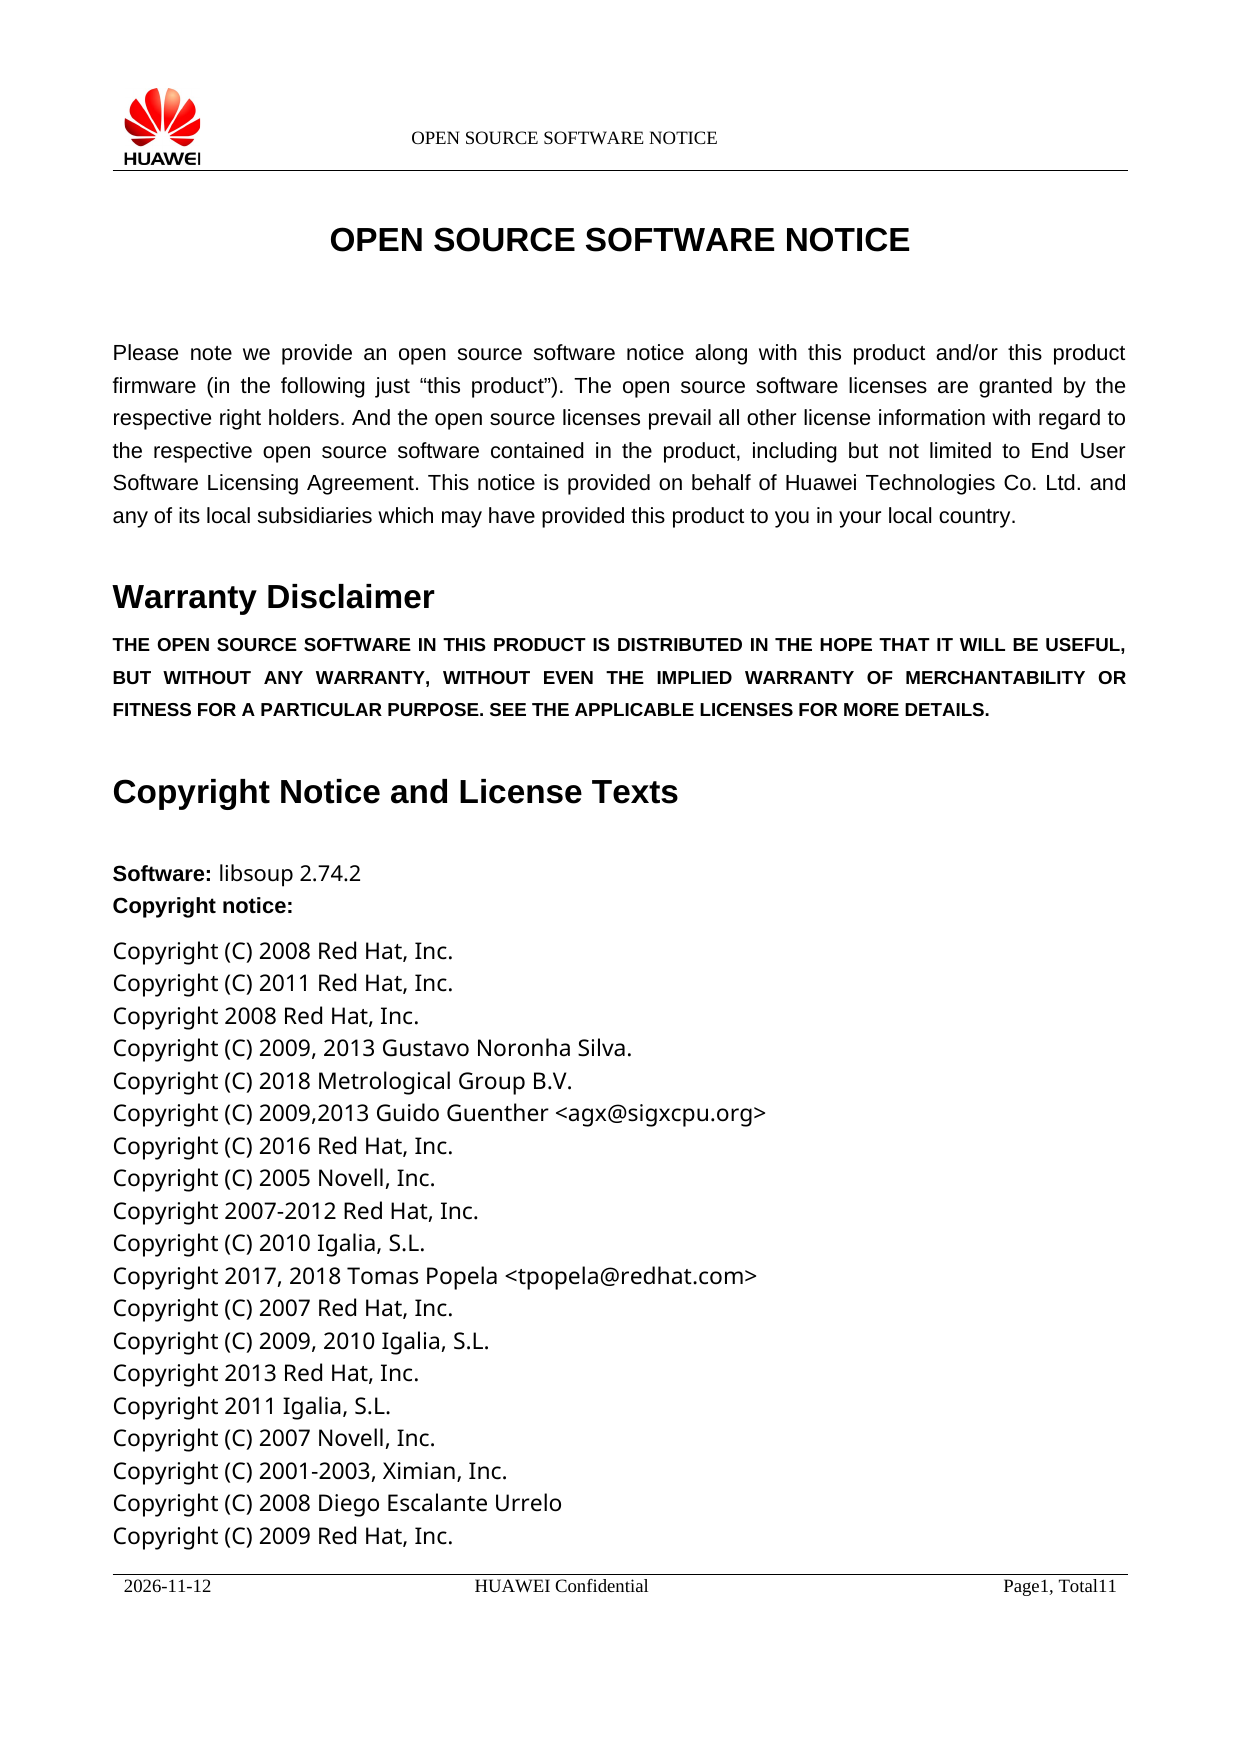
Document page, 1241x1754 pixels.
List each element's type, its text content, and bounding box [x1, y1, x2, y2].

text OPEN SOURCE SOFTWARE NOTICE [112, 206, 1128, 271]
text Copyright Notice and License Texts [112, 759, 1128, 824]
title Software: libsoup 2.74.2 [112, 856, 1128, 889]
text Warranty Disclaimer [112, 564, 1128, 629]
text Copyright notice: [112, 889, 1128, 921]
text Please note we provide an open source software notice along with this product and/or this product firmware (in the following just “this product”). The open source software licenses are granted by the respective right holders. And the open source licenses prevail all other license information with regard to the respective open source software contained in the product, including but not limited to End User Software Licensing Agreement. This notice is provided on behalf of Huawei Technologies Co. Ltd. and any of its local subsidiaries which may have provided this product to you in your local country. [112, 336, 1128, 531]
text The open source software in this product is distributed in the hope that it will be useful, but WITHOUT ANY WARRANTY, without even the implied warranty of MERCHANTABILITY or FITNESS FOR A PARTICULAR PURPOSE. See the applicable licenses for more details. [112, 629, 1128, 726]
picture [124, 88, 201, 165]
